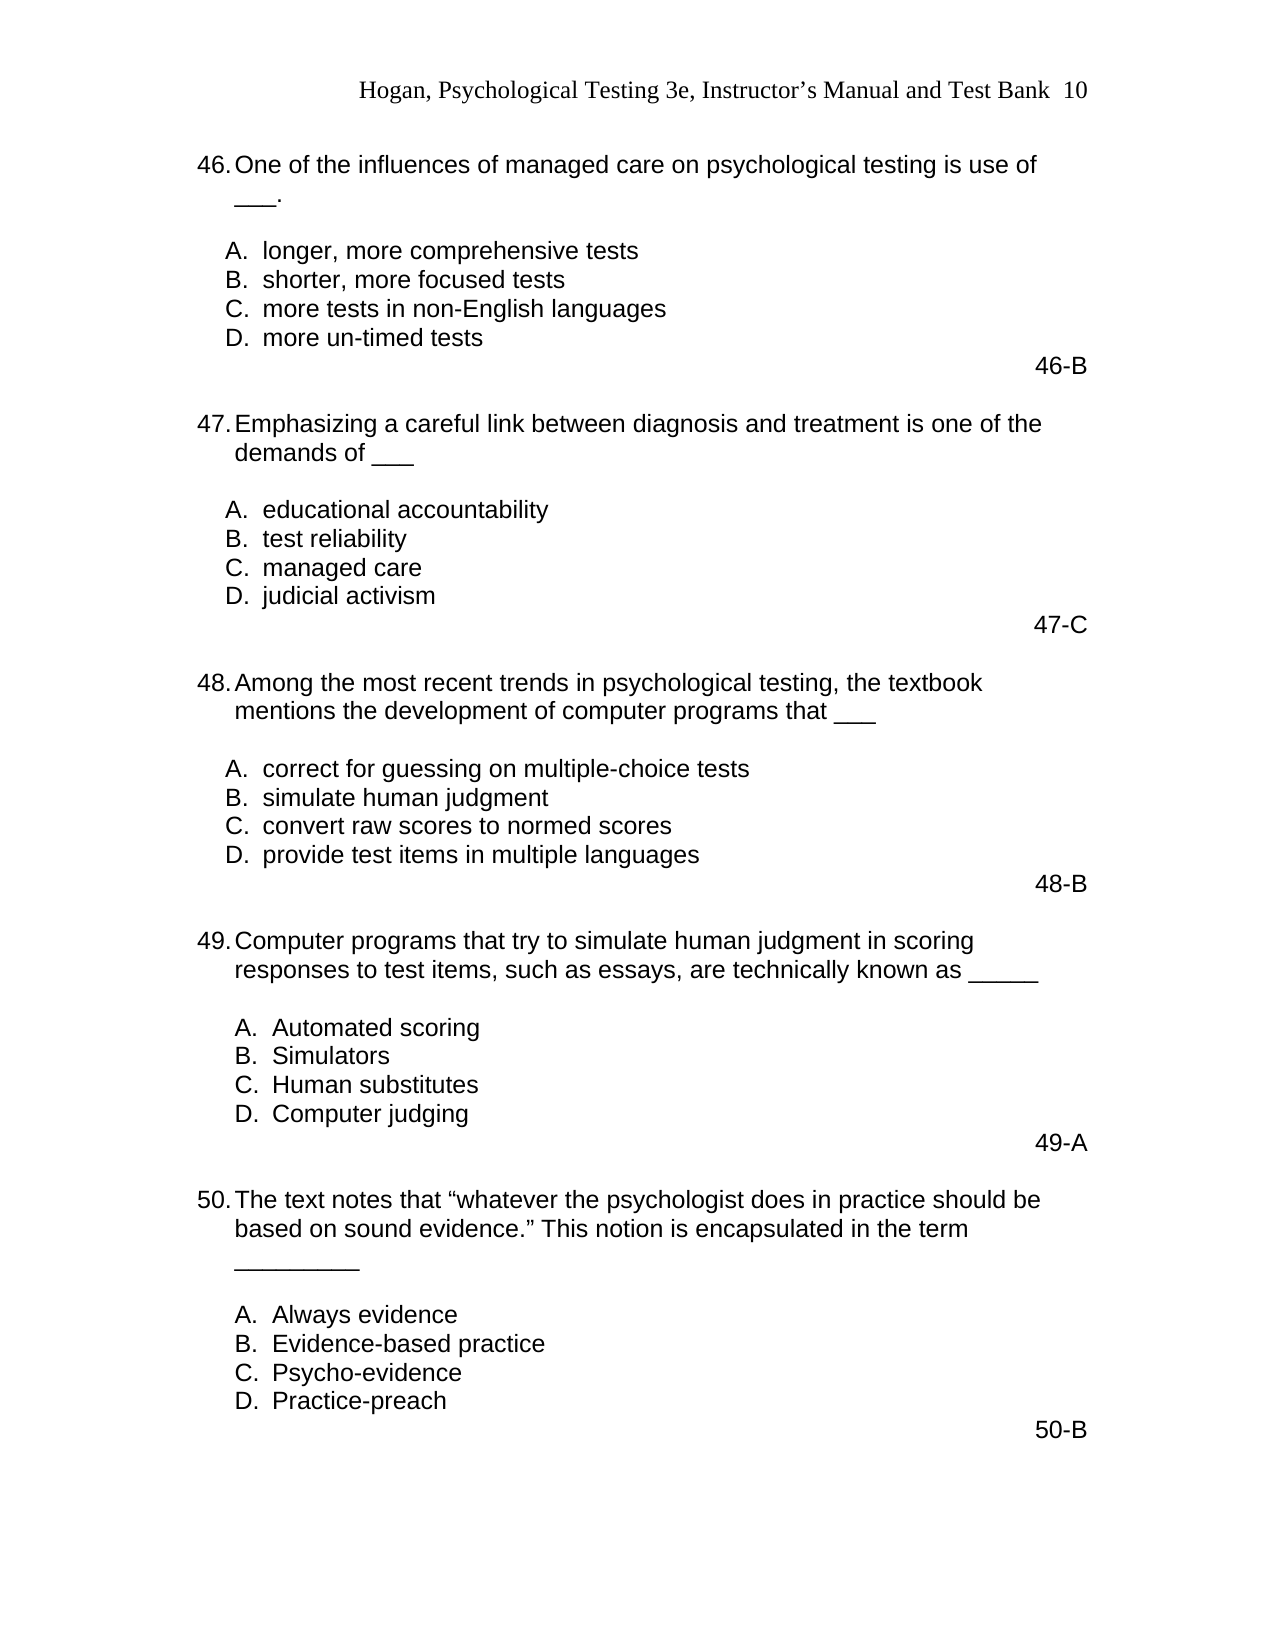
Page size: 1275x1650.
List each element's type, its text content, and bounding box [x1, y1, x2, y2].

list test reliability [225, 524, 1087, 552]
list Human substitutes [234, 1070, 1087, 1099]
text 50-B [187, 1415, 1087, 1444]
list The text notes that “whatever the psychologist does in practice should be based on sound evidence.” This notion is encapsulated in the term _________ [197, 1185, 1087, 1271]
list educational accountability [225, 495, 1087, 524]
text 46-B [225, 351, 1087, 380]
list Emphasizing a careful link between diagnosis and treatment is one of the demands of ___ [197, 409, 1087, 466]
list shorter, more focused tests [225, 265, 1087, 294]
list Evidence-based practice [234, 1329, 1087, 1357]
list provide test items in multiple languages [225, 840, 1087, 869]
list Practice-preach [234, 1386, 1087, 1415]
list judicial activism [225, 581, 1087, 610]
list Psycho-evidence [234, 1357, 1087, 1386]
list Computer programs that try to simulate human judgment in scoring responses to test items, such as essays, are technically known as _____ [197, 926, 1087, 984]
list more un-timed tests [225, 322, 1087, 351]
list more tests in non-English languages [225, 294, 1087, 322]
text 49-A [187, 1127, 1087, 1156]
list Among the most recent trends in psychological testing, the textbook mentions the development of computer programs that ___ [197, 667, 1087, 725]
list correct for guessing on multiple-choice tests [225, 754, 1087, 782]
list One of the influences of managed care on psychological testing is use of ___. [197, 150, 1087, 207]
list Computer judging [234, 1099, 1087, 1127]
list Always evidence [234, 1300, 1087, 1329]
list managed care [225, 552, 1087, 581]
list longer, more comprehensive tests [225, 236, 1087, 265]
list convert raw scores to normed scores [225, 811, 1087, 840]
text 48-B [225, 869, 1087, 897]
list Automated scoring [234, 1012, 1087, 1041]
list simulate human judgment [225, 782, 1087, 811]
text 47-C [225, 610, 1087, 639]
list Simulators [234, 1041, 1087, 1070]
